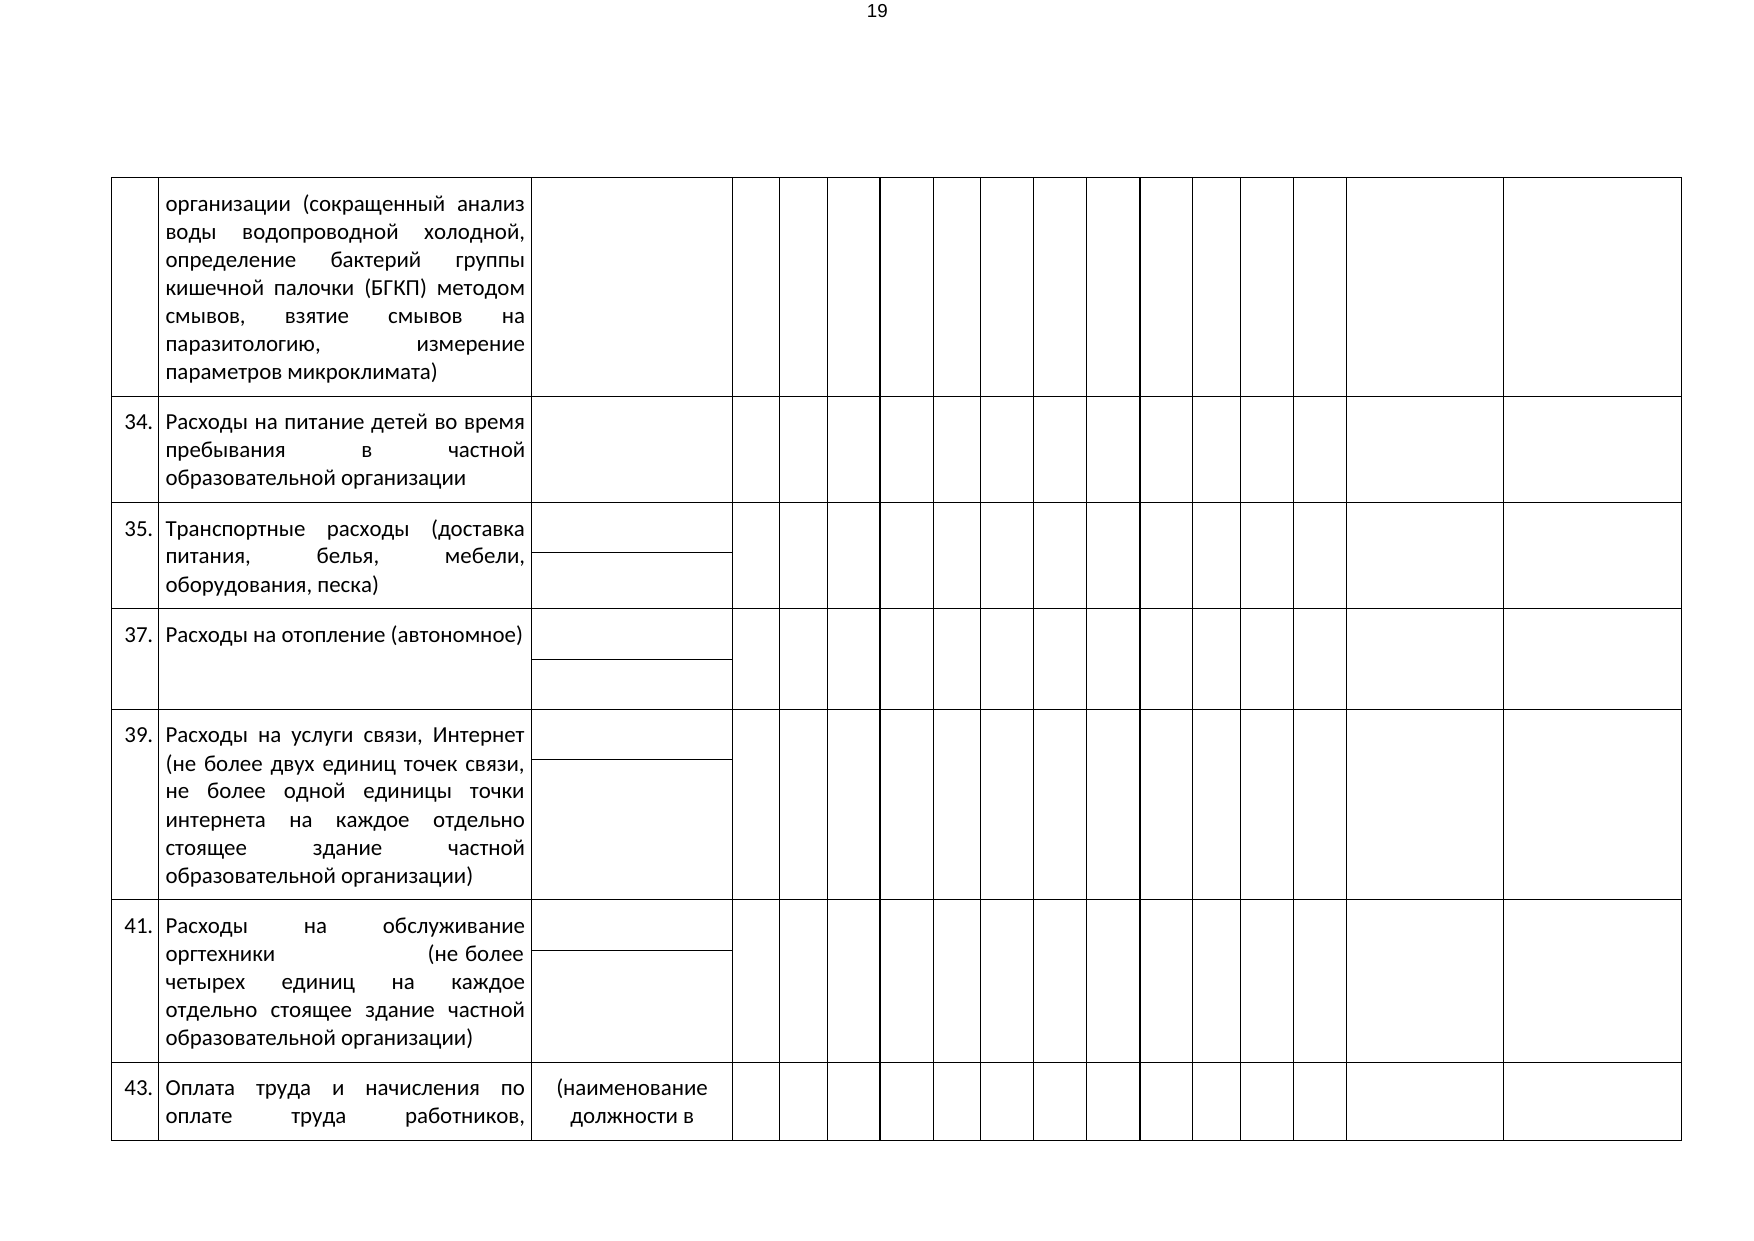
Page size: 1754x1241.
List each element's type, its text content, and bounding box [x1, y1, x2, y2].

table_cell [733, 710, 779, 899]
table_cell [881, 710, 933, 899]
table_cell [934, 1063, 980, 1140]
table_cell [934, 900, 980, 1062]
table_cell [828, 609, 879, 709]
table_cell [532, 178, 732, 396]
table_cell Расходы на услуги связи, Интернет (не более двух единиц точек связи, не более одной единицы точки интернета на каждое отдельно стоящее здание частной образовательной организации) [159, 710, 531, 899]
table_cell Расходы на обслуживание оргтехники (не более четырех единиц на каждое отдельно стоящее здание частной образовательной организации) [159, 900, 531, 1062]
table_cell Транспортные расходы (доставка питания, белья, мебели, оборудования, песка) [159, 503, 531, 608]
table_cell [934, 609, 980, 709]
table_cell [981, 397, 1033, 502]
table_cell [532, 660, 732, 709]
table_cell [1193, 900, 1240, 1062]
table_cell [1141, 900, 1192, 1062]
table_cell [112, 900, 158, 1062]
table_cell [780, 503, 827, 608]
table_cell [532, 503, 732, 552]
table_cell [1034, 1063, 1086, 1140]
table_cell [934, 397, 980, 502]
table_cell [981, 503, 1033, 608]
table_cell [733, 1063, 779, 1140]
table_cell [780, 900, 827, 1062]
table_cell [1241, 503, 1293, 608]
table_cell [733, 397, 779, 502]
table_cell [1504, 503, 1681, 608]
table_cell [981, 710, 1033, 899]
table_cell [532, 609, 732, 659]
table_cell [881, 503, 933, 608]
table_cell [1034, 900, 1086, 1062]
table_cell [1141, 397, 1192, 502]
table_cell [934, 503, 980, 608]
table_cell [1193, 1063, 1240, 1140]
table_cell [112, 1063, 158, 1140]
table_cell [1504, 609, 1681, 709]
table_cell [1141, 503, 1192, 608]
table_cell [532, 760, 732, 899]
table_cell [881, 609, 933, 709]
table_cell [1034, 609, 1086, 709]
table_cell [733, 503, 779, 608]
table_cell [1241, 900, 1293, 1062]
table_cell [1193, 503, 1240, 608]
table_cell [981, 1063, 1033, 1140]
table_cell [828, 1063, 879, 1140]
table_cell [881, 397, 933, 502]
table_cell [1087, 397, 1139, 502]
table_cell [733, 900, 779, 1062]
table_cell [1294, 710, 1346, 899]
table_cell [1141, 1063, 1192, 1140]
table_cell [532, 553, 732, 608]
table_cell [532, 397, 732, 502]
table_cell [532, 951, 732, 1062]
table_cell [1141, 710, 1192, 899]
table_cell [780, 397, 827, 502]
table_cell [1087, 710, 1139, 899]
table_cell [881, 900, 933, 1062]
table_cell [532, 900, 732, 950]
table_cell [1347, 1063, 1503, 1140]
table_cell [1087, 900, 1139, 1062]
table_cell Расходы на питание детей во время пребывания в частной образовательной организации [159, 397, 531, 502]
table_cell [733, 609, 779, 709]
table_cell [1193, 609, 1240, 709]
table_cell [981, 900, 1033, 1062]
table_cell [1294, 609, 1346, 709]
table_cell [1294, 900, 1346, 1062]
table_cell [1087, 1063, 1139, 1140]
table_cell [1294, 503, 1346, 608]
table_cell [981, 609, 1033, 709]
table_cell [1241, 397, 1293, 502]
table_cell [828, 900, 879, 1062]
table_cell [828, 710, 879, 899]
table_cell [1347, 503, 1503, 608]
table_cell [1241, 1063, 1293, 1140]
table_cell [1347, 710, 1503, 899]
table_cell [1504, 1063, 1681, 1140]
table_cell [112, 710, 158, 899]
table_cell [881, 1063, 933, 1140]
table_cell [112, 397, 158, 502]
table_cell [1347, 900, 1503, 1062]
table_cell [780, 1063, 827, 1140]
table_cell [1193, 710, 1240, 899]
table_cell [1034, 503, 1086, 608]
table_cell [532, 1063, 732, 1140]
table_cell [1087, 609, 1139, 709]
table_cell [1294, 397, 1346, 502]
table_cell [112, 503, 158, 608]
table_cell [780, 710, 827, 899]
table_cell [1034, 710, 1086, 899]
table_cell [1347, 397, 1503, 502]
table_cell [1294, 1063, 1346, 1140]
table_cell [1193, 397, 1240, 502]
table_cell [828, 397, 879, 502]
table_cell [934, 710, 980, 899]
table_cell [159, 1063, 531, 1140]
table_cell [532, 710, 732, 759]
table_cell [1504, 397, 1681, 502]
table_cell [1347, 609, 1503, 709]
table_cell [1241, 710, 1293, 899]
table_cell [1141, 609, 1192, 709]
table_cell [1087, 503, 1139, 608]
table_cell [1504, 900, 1681, 1062]
table_cell [1241, 609, 1293, 709]
table_cell [780, 609, 827, 709]
table_cell [828, 503, 879, 608]
table_cell Расходы на отопление (автономное) [159, 609, 531, 709]
table_cell [112, 609, 158, 709]
table_cell [1034, 397, 1086, 502]
table_cell [1504, 710, 1681, 899]
